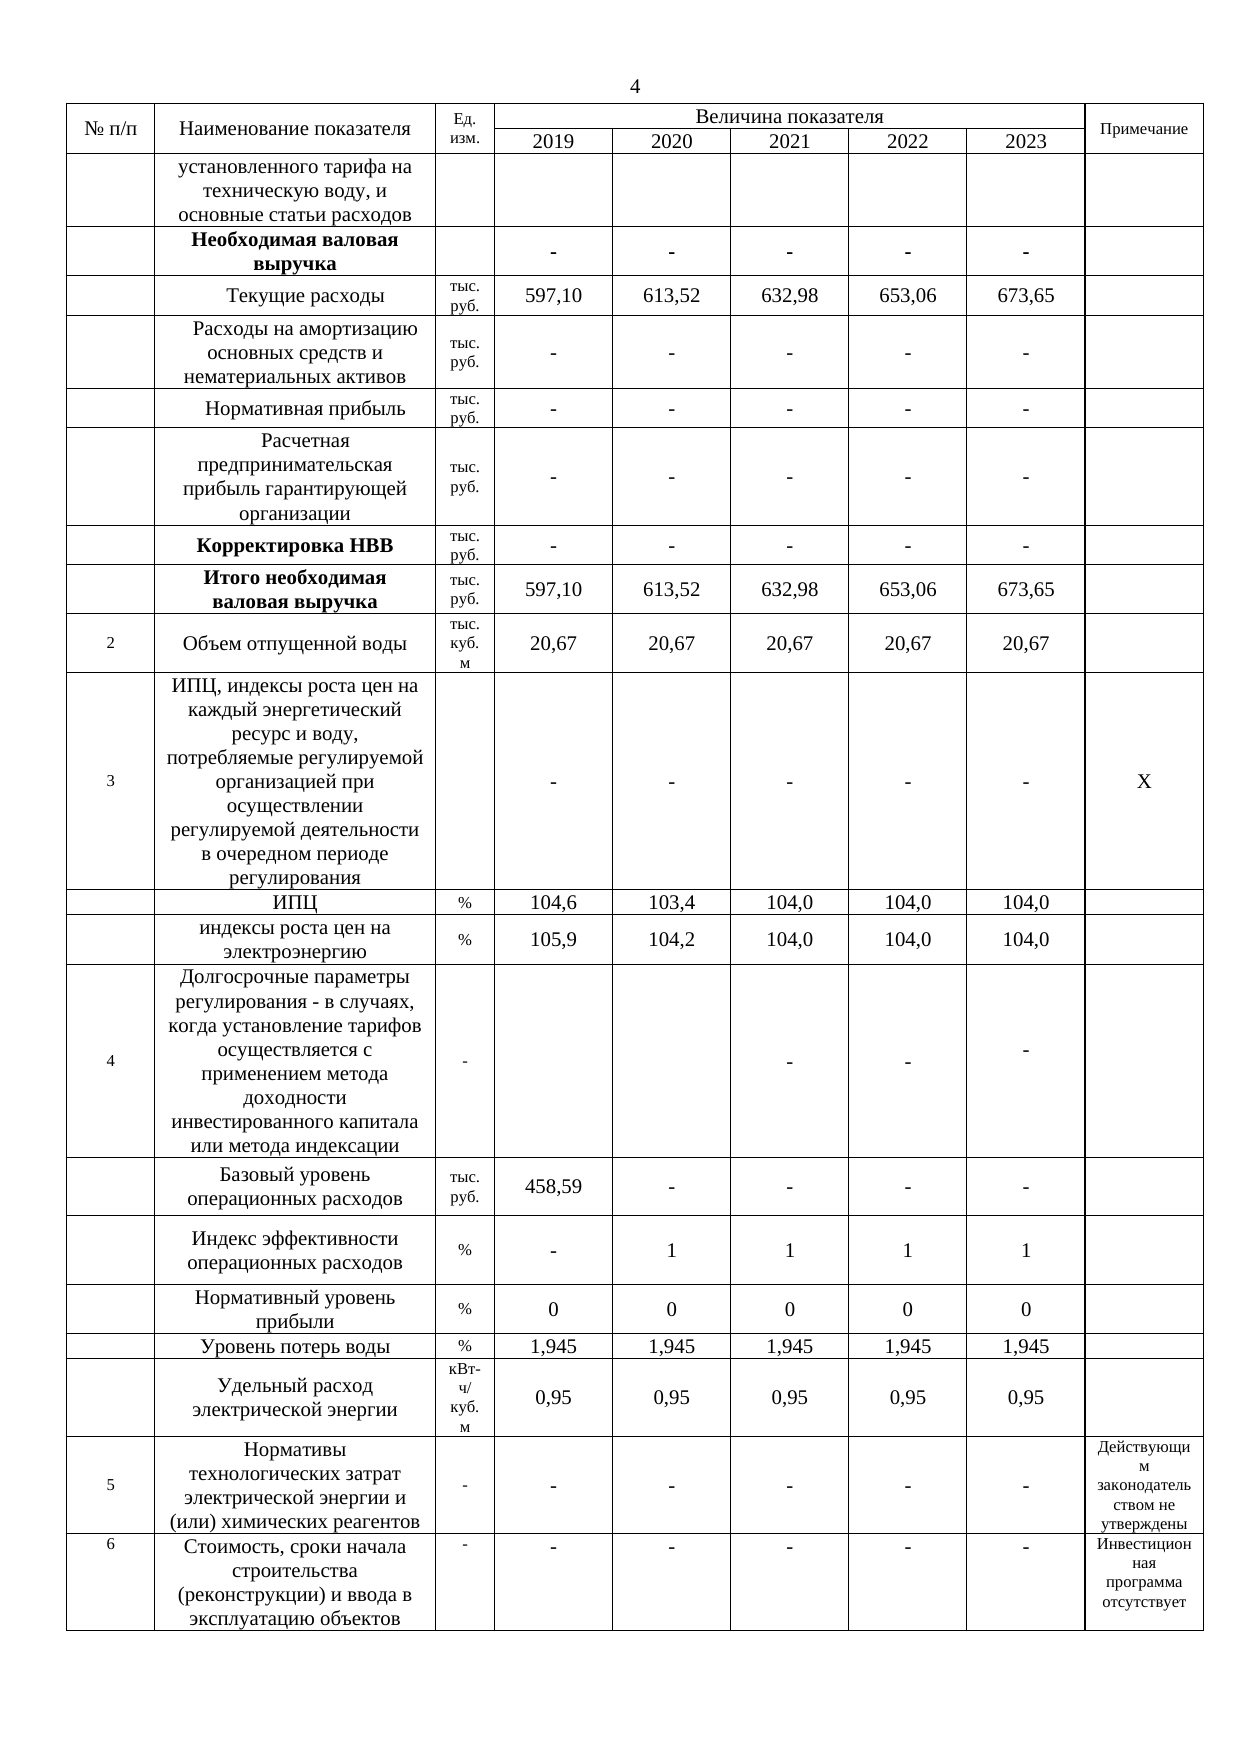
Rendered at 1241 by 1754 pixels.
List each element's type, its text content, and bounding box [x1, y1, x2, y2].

table_cell [1086, 276, 1203, 314]
table_cell [1086, 154, 1203, 226]
table_cell - [967, 1437, 1084, 1533]
table_cell 1 [613, 1216, 730, 1283]
table_cell [436, 154, 494, 226]
table_cell - [495, 389, 612, 427]
table_cell 103,4 [613, 890, 730, 914]
table_cell [67, 1359, 154, 1436]
table_cell [1086, 965, 1203, 1157]
table_cell 0,95 [613, 1359, 730, 1436]
table_cell - [613, 389, 730, 427]
table_cell - [436, 1534, 494, 1630]
table_cell Текущие расходы [155, 276, 435, 314]
table_cell 104,6 [495, 890, 612, 914]
table_cell тыс. руб. [436, 1158, 494, 1215]
table_cell тыс. руб. [436, 428, 494, 524]
table_cell 1 [67, 154, 154, 226]
table_cell 632,98 [731, 276, 848, 314]
table_cell 1,945 [731, 1334, 848, 1358]
table_cell 0,95 [849, 1359, 966, 1436]
table_cell - [849, 389, 966, 427]
table_cell - [967, 316, 1084, 388]
table_cell - [849, 154, 966, 226]
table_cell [155, 154, 435, 226]
table_cell тыс. руб. [436, 389, 494, 427]
table_cell - [436, 965, 494, 1157]
table_cell 1,945 [495, 1334, 612, 1358]
table_cell [1086, 565, 1203, 613]
table_cell [1086, 389, 1203, 427]
table_cell - [967, 965, 1084, 1157]
table_cell - [495, 526, 612, 564]
table_cell % [436, 915, 494, 963]
table_cell 5 [67, 1437, 154, 1533]
table_cell [67, 227, 154, 275]
table_cell - [849, 227, 966, 275]
table_cell Удельный расход электрической энергии [155, 1359, 435, 1436]
table_cell 1 [731, 1216, 848, 1283]
table_cell [67, 890, 154, 914]
table_cell тыс.куб.м [436, 614, 494, 672]
table_cell - [731, 673, 848, 889]
table_cell - [495, 316, 612, 388]
table_cell [1086, 1334, 1203, 1358]
table_cell Индекс эффективности операционных расходов [155, 1216, 435, 1283]
table_cell - [849, 428, 966, 524]
table_cell - [613, 154, 730, 226]
table_cell 0 [613, 1285, 730, 1333]
table_cell - [613, 1437, 730, 1533]
table_cell Действующим законодательством не утверждены [1086, 1437, 1203, 1533]
table_cell Инвестиционная программа отсутствует [1086, 1534, 1203, 1630]
table_cell Нормативы технологических затрат электрической энергии и (или) химических реагентов [155, 1437, 435, 1533]
table_cell ИПЦ, индексы роста цен на каждый энергетический ресурс и воду, потребляемые регулируемой организацией при осуществлении регулируемой деятельности в очередном периоде регулирования [155, 673, 435, 889]
table_cell ИПЦ [155, 890, 435, 914]
table_cell 104,0 [731, 890, 848, 914]
table_cell - [613, 316, 730, 388]
table_cell - [613, 227, 730, 275]
table_cell индексы роста цен на электроэнергию [155, 915, 435, 963]
table_cell - [613, 1534, 730, 1630]
table_cell 1,945 [967, 1334, 1084, 1358]
table_cell - [849, 1437, 966, 1533]
table_cell Нормативная прибыль [155, 389, 435, 427]
table_cell кВт-ч/куб. м [436, 1359, 494, 1436]
table_header Примечание [1086, 104, 1203, 153]
table_cell 2023 [967, 129, 1084, 153]
table_cell [67, 276, 154, 314]
table_cell тыс. руб. [436, 526, 494, 564]
table_cell Необходимая валовая выручка [155, 227, 435, 275]
table_cell 104,0 [967, 915, 1084, 963]
table_cell 20,67 [731, 614, 848, 672]
table_cell 1 [849, 1216, 966, 1283]
table_cell [67, 526, 154, 564]
table_cell 0 [849, 1285, 966, 1333]
table_cell [1086, 915, 1203, 963]
table_cell 1 [967, 1216, 1084, 1283]
table_cell % [436, 1285, 494, 1333]
table_cell - [731, 1437, 848, 1533]
table_cell 653,06 [849, 276, 966, 314]
table_cell 0 [731, 1285, 848, 1333]
table_cell 597,10 [495, 276, 612, 314]
table_cell - [731, 227, 848, 275]
table_cell % [436, 1216, 494, 1283]
table_cell [1086, 526, 1203, 564]
table_cell - [613, 526, 730, 564]
table_cell - [731, 526, 848, 564]
table_cell - [613, 673, 730, 889]
table_cell Базовый уровень операционных расходов [155, 1158, 435, 1215]
table_cell Корректировка НВВ [155, 526, 435, 564]
table_cell - [495, 1534, 612, 1630]
table_cell [1086, 1216, 1203, 1283]
table_cell - [731, 389, 848, 427]
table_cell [155, 1534, 435, 1630]
table_cell 1,945 [849, 1334, 966, 1358]
table_cell 6 [67, 1534, 154, 1630]
table_cell [1086, 614, 1203, 672]
table_cell 2021 [731, 129, 848, 153]
table_cell Итого необходимая валовая выручка [155, 565, 435, 613]
table_cell - [731, 1534, 848, 1630]
table_cell 20,67 [613, 614, 730, 672]
table_cell [436, 227, 494, 275]
table_cell 4 [67, 965, 154, 1157]
table_cell [1086, 890, 1203, 914]
table_cell 104,0 [849, 890, 966, 914]
table_cell 20,67 [495, 614, 612, 672]
table_cell 0 [967, 1285, 1084, 1333]
table_cell - [967, 1534, 1084, 1630]
table_cell [1086, 1359, 1203, 1436]
table_cell Расчетная предпринимательская прибыль гарантирующей организации [155, 428, 435, 524]
table_cell [613, 965, 730, 1157]
table_cell [1086, 316, 1203, 388]
table_cell - [731, 1158, 848, 1215]
table_cell 104,0 [849, 915, 966, 963]
table_cell - [613, 428, 730, 524]
table_cell 0,95 [731, 1359, 848, 1436]
table_cell 0,95 [495, 1359, 612, 1436]
table_cell - [967, 389, 1084, 427]
table_cell 653,06 [849, 565, 966, 613]
table_cell [1086, 1285, 1203, 1333]
table_header № п/п [67, 104, 154, 153]
table_cell - [967, 227, 1084, 275]
table_cell - [849, 673, 966, 889]
table_cell 104,0 [731, 915, 848, 963]
table_cell 2019 [495, 129, 612, 153]
table_cell [1086, 227, 1203, 275]
table_cell - [495, 428, 612, 524]
table_cell - [967, 1158, 1084, 1215]
table_cell Х [1086, 673, 1203, 889]
table_cell Уровень потерь воды [155, 1334, 435, 1358]
table_cell [67, 1334, 154, 1358]
table_cell - [495, 154, 612, 226]
table_cell 673,65 [967, 276, 1084, 314]
table_cell - [849, 965, 966, 1157]
table_cell % [436, 890, 494, 914]
table_cell - [849, 1158, 966, 1215]
table_cell 673,65 [967, 565, 1084, 613]
table_cell тыс. руб. [436, 276, 494, 314]
table_cell 458,59 [495, 1158, 612, 1215]
table_cell - [967, 526, 1084, 564]
table_cell [67, 915, 154, 963]
table_cell 20,67 [849, 614, 966, 672]
table_cell 597,10 [495, 565, 612, 613]
table_cell [1086, 428, 1203, 524]
table_cell - [967, 154, 1084, 226]
table_cell 20,67 [967, 614, 1084, 672]
table_cell - [495, 1437, 612, 1533]
table_cell [67, 1285, 154, 1333]
table_cell - [967, 673, 1084, 889]
table_cell - [849, 316, 966, 388]
table_cell - [731, 428, 848, 524]
table_cell [67, 1158, 154, 1215]
table_cell 2022 [849, 129, 966, 153]
table_cell [1086, 1158, 1203, 1215]
table_cell - [495, 1216, 612, 1283]
table_cell - [967, 428, 1084, 524]
table_cell тыс. руб. [436, 316, 494, 388]
table_cell Объем отпущенной воды [155, 614, 435, 672]
table_cell 613,52 [613, 565, 730, 613]
table_cell 2020 [613, 129, 730, 153]
table_header Ед. изм. [436, 104, 494, 153]
table_cell - [495, 673, 612, 889]
table_cell - [731, 965, 848, 1157]
table_cell 1,945 [613, 1334, 730, 1358]
table_cell 2 [67, 614, 154, 672]
table_cell - [849, 1534, 966, 1630]
table_header Наименование показателя [155, 104, 435, 153]
table_cell 0 [495, 1285, 612, 1333]
table_cell 105,9 [495, 915, 612, 963]
table_cell [67, 389, 154, 427]
table_cell [67, 316, 154, 388]
table_cell 104,2 [613, 915, 730, 963]
table_cell - [495, 227, 612, 275]
table_cell Долгосрочные параметры регулирования - в случаях, когда установление тарифов осуществляется с применением метода доходности инвестированного капитала или метода индексации [155, 965, 435, 1157]
table_cell 613,52 [613, 276, 730, 314]
table_cell Расходы на амортизацию основных средств и нематериальных активов [155, 316, 435, 388]
table_cell [67, 428, 154, 524]
table_header Величина показателя [495, 104, 1084, 128]
table_cell тыс. руб. [436, 565, 494, 613]
table_cell - [731, 316, 848, 388]
table_cell - [731, 154, 848, 226]
table_cell % [436, 1334, 494, 1358]
table_cell 3 [67, 673, 154, 889]
table_cell [436, 673, 494, 889]
table_cell - [613, 1158, 730, 1215]
table_cell [495, 965, 612, 1157]
table_cell 0,95 [967, 1359, 1084, 1436]
table_cell [67, 565, 154, 613]
table_cell Нормативный уровень прибыли [155, 1285, 435, 1333]
table_cell [67, 1216, 154, 1283]
table_cell - [436, 1437, 494, 1533]
table_cell 632,98 [731, 565, 848, 613]
table_cell - [849, 526, 966, 564]
